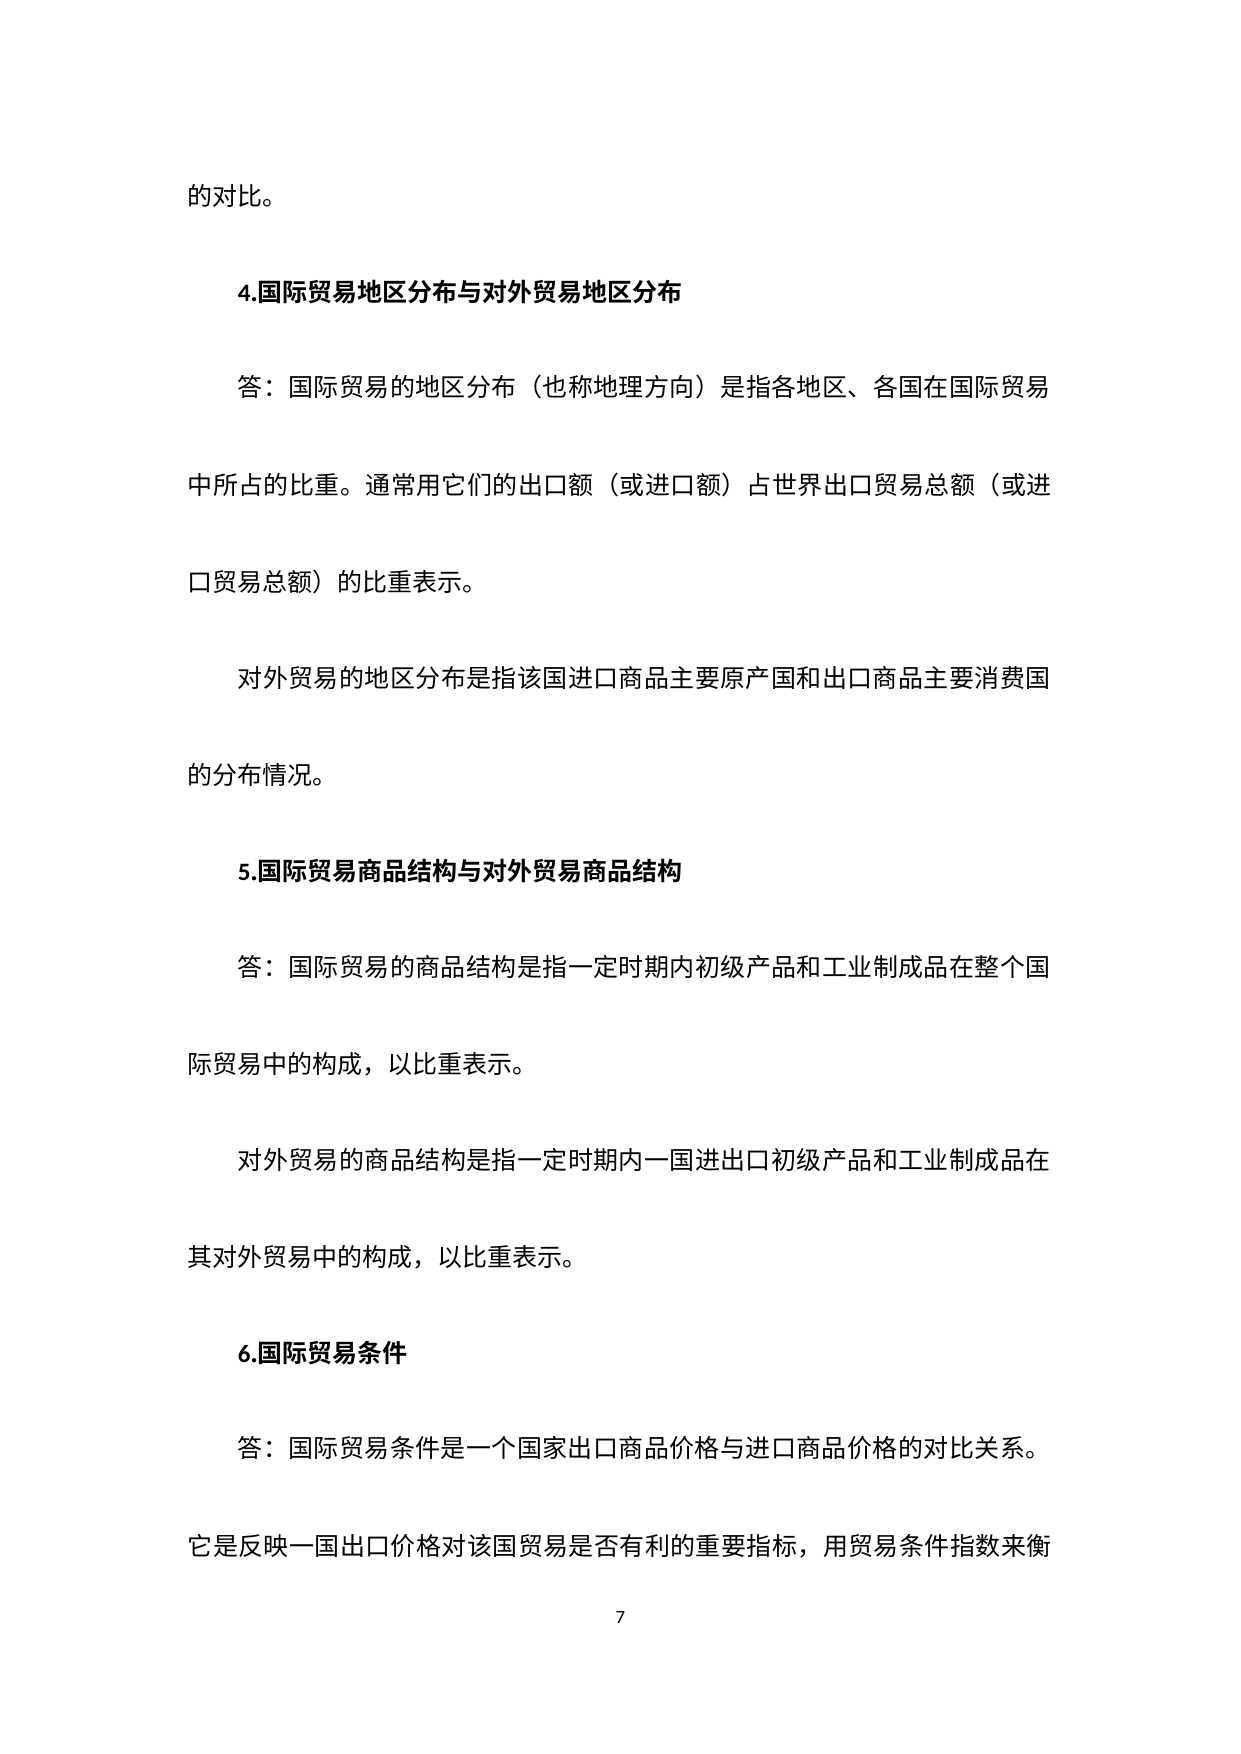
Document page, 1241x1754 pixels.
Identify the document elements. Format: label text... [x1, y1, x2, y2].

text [187, 162, 1053, 227]
text 对外贸易的商品结构是指一定时期内一国进出口初级产品和工业制成品在其对外贸易中的构成，以比重表示。 [187, 1126, 1053, 1288]
text 4.国际贸易地区分布与对外贸易地区分布 [187, 258, 1053, 323]
text 答：国际贸易的地区分布（也称地理方向）是指各地区、各国在国际贸易中所占的比重。通常用它们的出口额（或进口额）占世界出口贸易总额（或进口贸易总额）的比重表示。 [187, 353, 1053, 613]
text 6.国际贸易条件 [187, 1319, 1053, 1384]
text 答：国际贸易的商品结构是指一定时期内初级产品和工业制成品在整个国际贸易中的构成，以比重表示。 [187, 933, 1053, 1095]
text 对外贸易的地区分布是指该国进口商品主要原产国和出口商品主要消费国的分布情况。 [187, 644, 1053, 806]
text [187, 1414, 1053, 1577]
text 5.国际贸易商品结构与对外贸易商品结构 [187, 837, 1053, 902]
